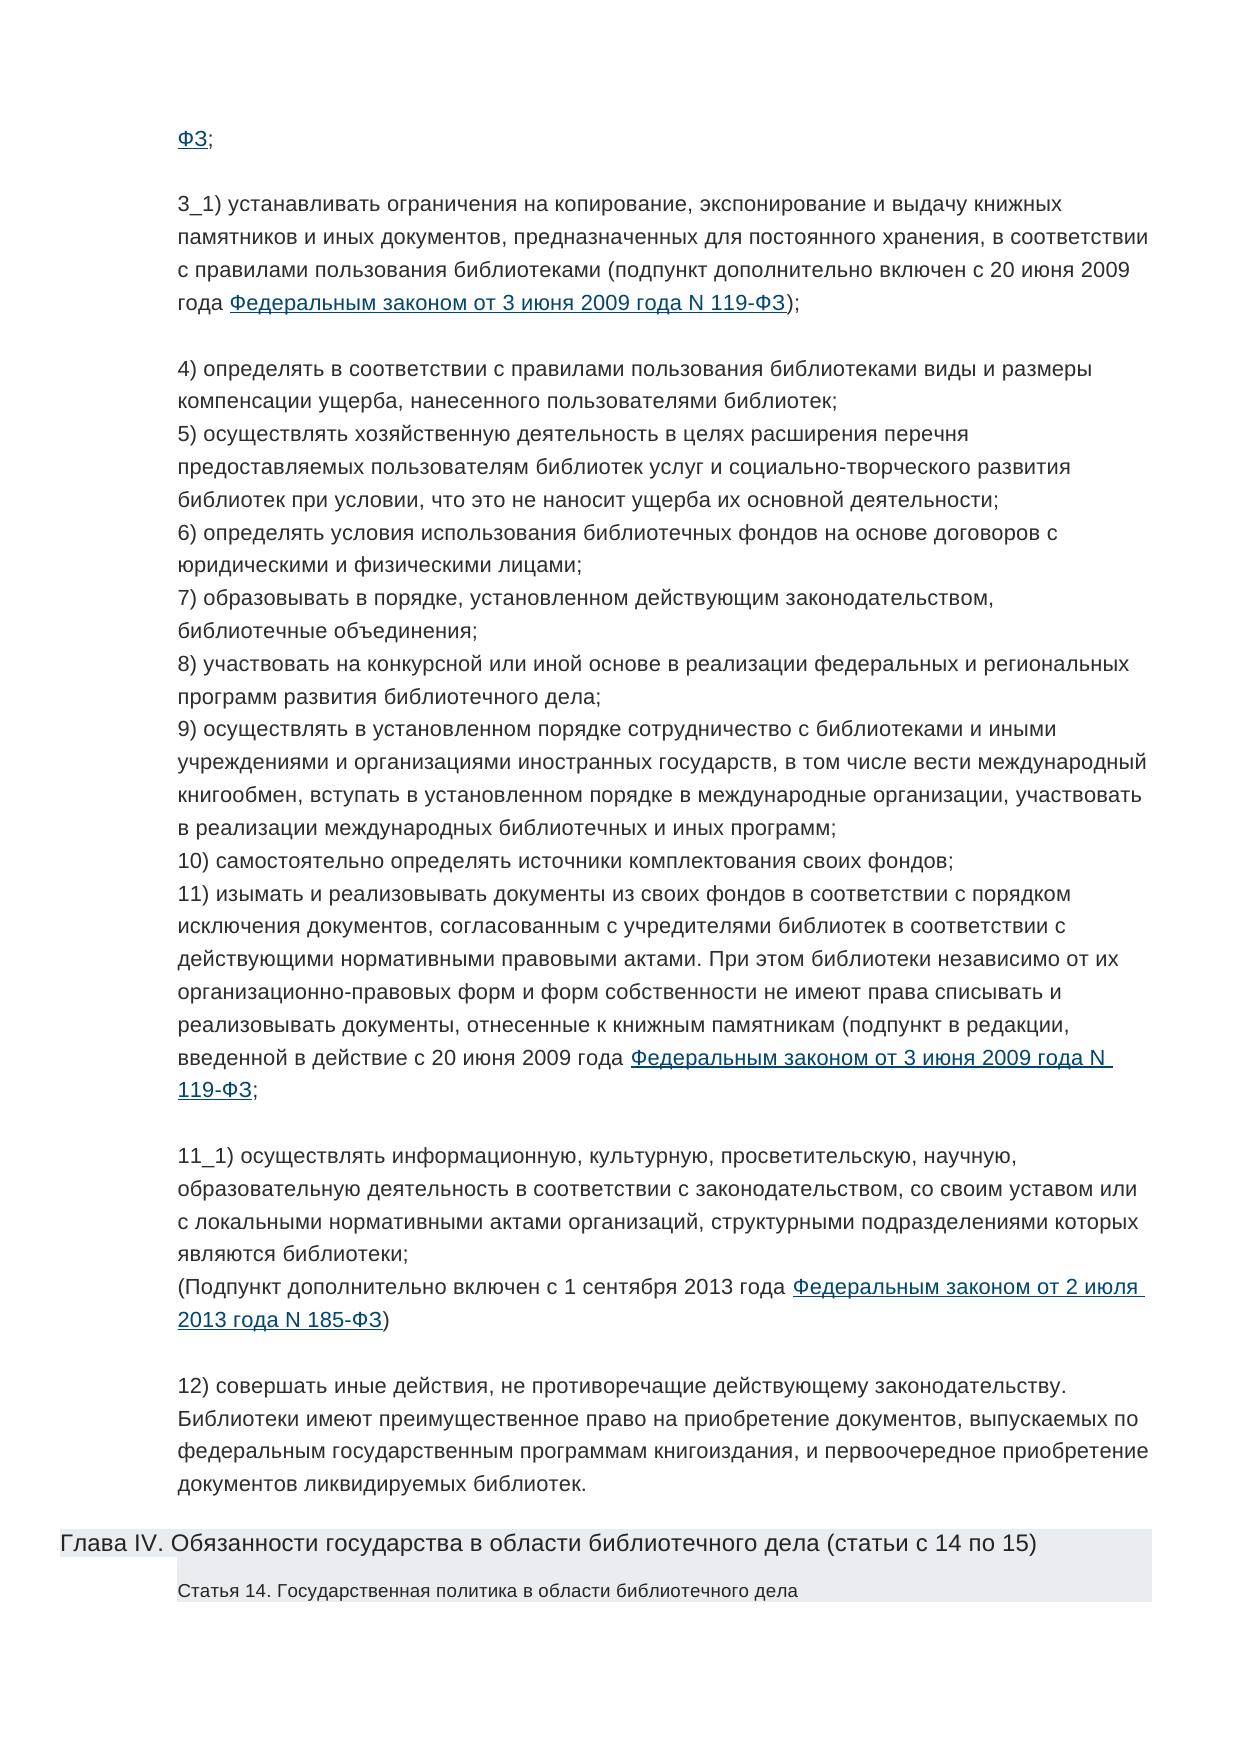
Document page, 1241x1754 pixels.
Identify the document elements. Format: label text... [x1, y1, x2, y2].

text 3_1) устанавливать ограничения на копирование, экспонирование и выдачу книжных памятников и иных документов, предназначенных для постоянного хранения, в соответствии с правилами пользования библиотеками (подпункт дополнительно включен с 20 июня 2009 года Федеральным законом от 3 июня 2009 года N 119-ФЗ); [177, 184, 1152, 348]
text 7) образовывать в порядке, установленном действующим законодательством, библиотечные объединения; [177, 577, 1152, 643]
text 9) осуществлять в установленном порядке сотрудничество с библиотеками и иными учреждениями и организациями иностранных государств, в том числе вести международный книгообмен, вступать в установленном порядке в международные организации, участвовать в реализации международных библиотечных и иных программ; [177, 709, 1152, 840]
text 10) самостоятельно определять источники комплектования своих фондов; [177, 840, 1152, 873]
text Библиотеки имеют преимущественное право на приобретение документов, выпускаемых по федеральным государственным программам книгоиздания, и первоочередное приобретение документов ликвидируемых библиотек. [177, 1398, 1152, 1529]
text 12) совершать иные действия, не противоречащие действующему законодательству. [177, 1365, 1152, 1398]
text 11_1) осуществлять информационную, культурную, просветительскую, научную, образовательную деятельность в соответствии с законодательством, со своим уставом или с локальными нормативными актами организаций, структурными подразделениями которых являются библиотеки; (Подпункт дополнительно включен с 1 сентября 2013 года Федеральным законом от 2 июля 2013 года N 185-ФЗ) [177, 1135, 1152, 1365]
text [177, 118, 1152, 184]
text 8) участвовать на конкурсной или иной основе в реализации федеральных и региональных программ развития библиотечного дела; [177, 643, 1152, 709]
text 6) определять условия использования библиотечных фондов на основе договоров с юридическими и физическими лицами; [177, 512, 1152, 577]
text 11) изымать и реализовывать документы из своих фондов в соответствии с порядком исключения документов, согласованным с учредителями библиотек в соответствии с действующими нормативными правовыми актами. При этом библиотеки независимо от их организационно-правовых форм и форм собственности не имеют права списывать и реализовывать документы, отнесенные к книжным памятникам (подпункт в редакции, введенной в действие с 20 июня 2009 года Федеральным законом от 3 июня 2009 года N 119-ФЗ; [177, 873, 1152, 1135]
text 5) осуществлять хозяйственную деятельность в целях расширения перечня предоставляемых пользователям библиотек услуг и социально-творческого развития библиотек при условии, что это не наносит ущерба их основной деятельности; [177, 413, 1152, 512]
text Статья 14. Государственная политика в области библиотечного дела [177, 1580, 1152, 1602]
text Глава IV. Обязанности государства в области библиотечного дела (статьи с 14 по 15) [60, 1529, 1152, 1557]
text 4) определять в соответствии с правилами пользования библиотеками виды и размеры компенсации ущерба, нанесенного пользователями библиотек; [177, 348, 1152, 413]
